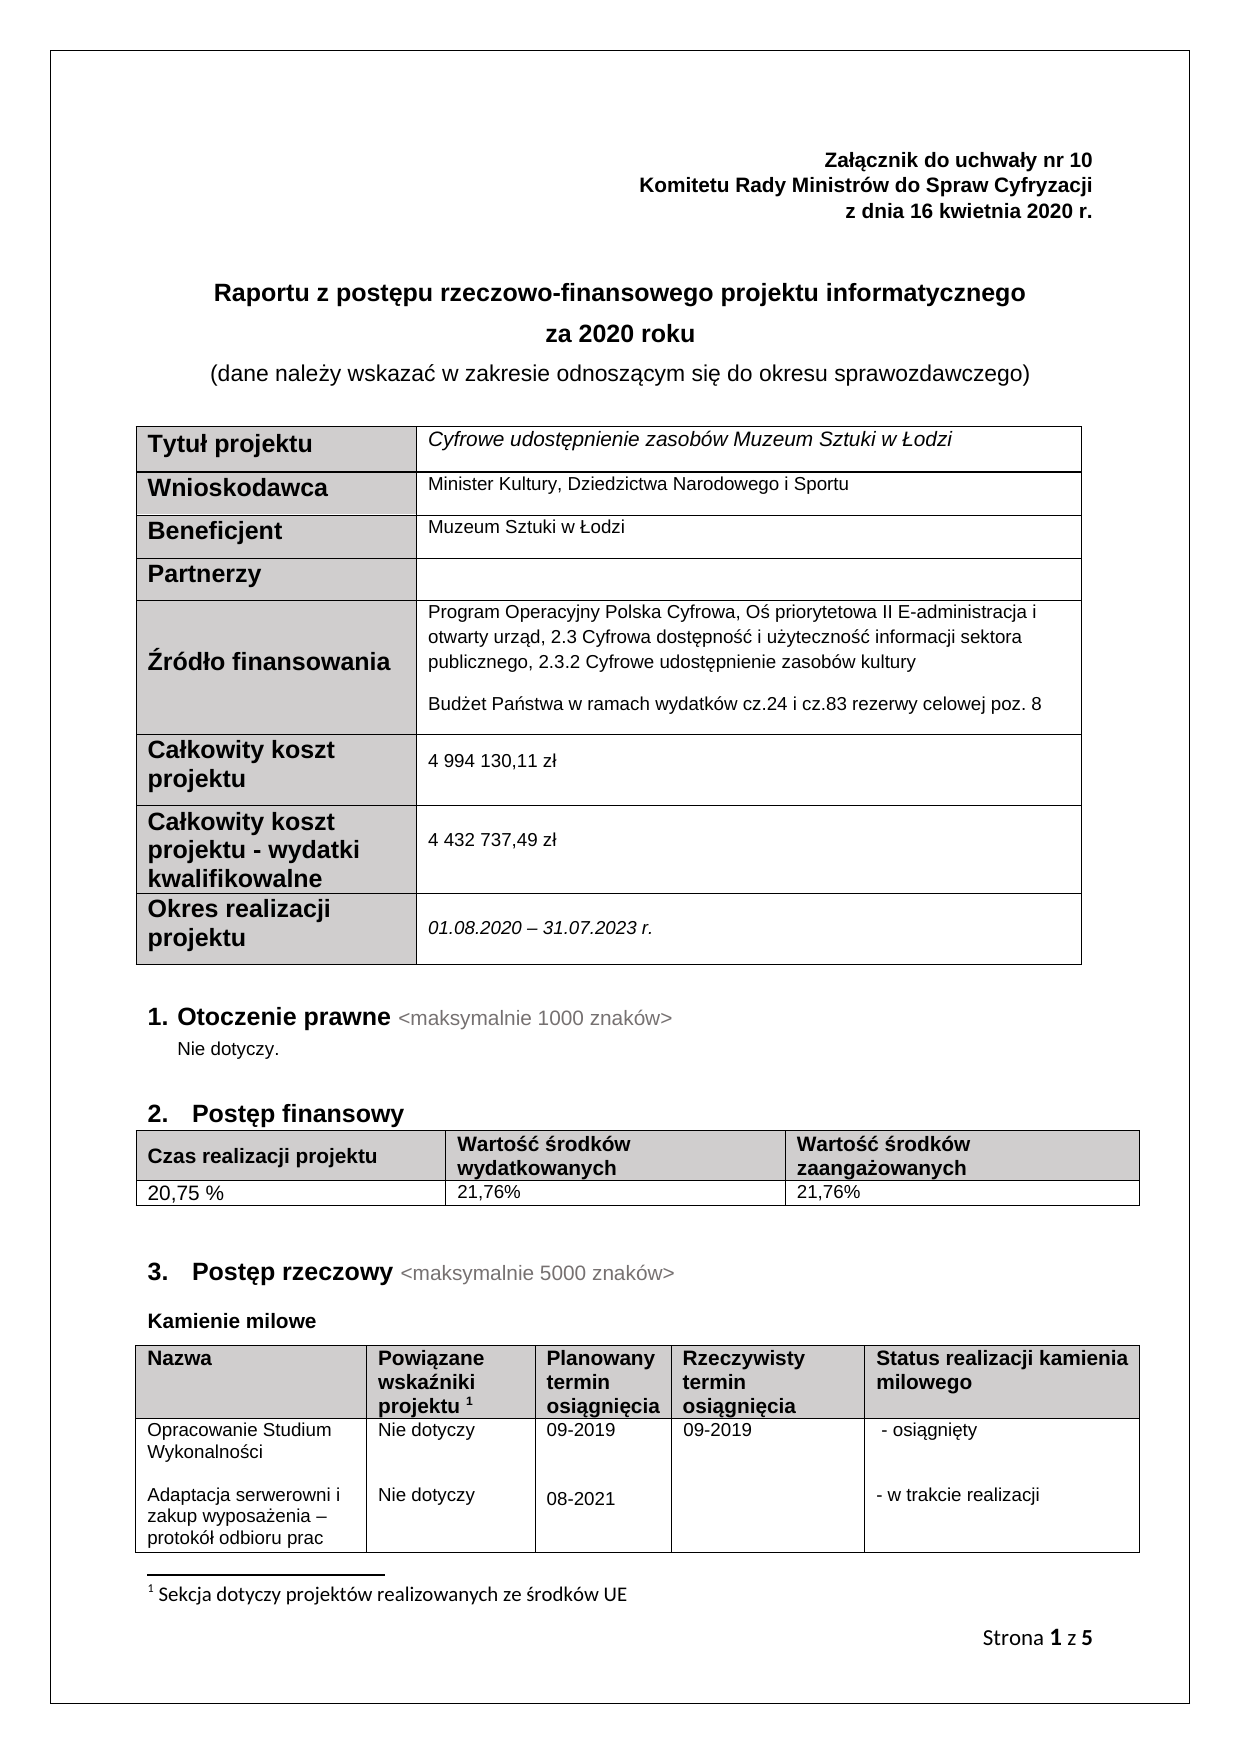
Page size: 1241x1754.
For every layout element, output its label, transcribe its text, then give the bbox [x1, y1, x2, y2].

table_cell 21,76% [786, 1181, 1139, 1205]
table_cell Program Operacyjny Polska Cyfrowa, Oś priorytetowa II E-administracja i otwarty urząd, 2.3 Cyfrowa dostępność i użyteczność informacji sektora publicznego, 2.3.2 Cyfrowe udostępnienie zasobów kultury Budżet Państwa w ramach wydatków cz.24 i cz.83 rezerwy celowej poz. 8 [417, 601, 1081, 734]
table_cell 4 994 130,11 zł [417, 735, 1081, 805]
table_header Status realizacji kamienia milowego [865, 1346, 1139, 1418]
table_header Powiązane wskaźniki projektu [367, 1346, 535, 1418]
table_header Tytuł projektu [137, 427, 416, 471]
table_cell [536, 1419, 671, 1552]
subtitle Raportu z postępu rzeczowo-finansowego projektu informatycznego [147, 277, 1093, 306]
text z dnia 16 kwietnia 2020 r. [147, 199, 1093, 223]
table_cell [865, 1419, 1139, 1552]
table_cell Wnioskodawca [137, 473, 416, 514]
table_cell Partnerzy [137, 559, 416, 600]
table_header Cyfrowe udostępnienie zasobów Muzeum Sztuki w Łodzi [417, 427, 1081, 471]
table_cell 01.08.2020 – 31.07.2023 r. [417, 894, 1081, 964]
table_cell Źródło finansowania [137, 601, 416, 734]
table_cell [417, 559, 1081, 600]
text Załącznik do uchwały nr 10 [147, 147, 1093, 171]
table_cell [136, 1419, 366, 1552]
table_header Czas realizacji projektu [137, 1131, 445, 1180]
table_header Nazwa [136, 1346, 366, 1418]
table_cell Okres realizacji projektu [137, 894, 416, 964]
table_cell 21,76% [446, 1181, 785, 1205]
table_cell 09-2019 12-2020 [672, 1419, 864, 1552]
table_cell Całkowity koszt projektu - wydatki kwalifikowalne [137, 806, 416, 893]
subtitle Postęp rzeczowy <maksymalnie 5000 znaków> [147, 1257, 1093, 1286]
text Kamienie milowe [147, 1309, 1093, 1333]
subtitle Otoczenie prawne <maksymalnie 1000 znaków> [147, 1002, 1063, 1031]
table_header Planowany termin osiągnięcia [536, 1346, 671, 1418]
subtitle za 2020 roku [147, 319, 1093, 347]
subtitle Nie dotyczy. [147, 1037, 1093, 1059]
text (dane należy wskazać w zakresie odnoszącym się do okresu sprawozdawczego) [147, 360, 1093, 386]
table_cell Muzeum Sztuki w Łodzi [417, 516, 1081, 558]
table_header Wartość środków zaangażowanych [786, 1131, 1139, 1180]
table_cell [367, 1419, 535, 1552]
table_cell 4 432 737,49 zł [417, 806, 1081, 893]
table_cell 20,75 % [137, 1181, 445, 1205]
table_header Rzeczywisty termin osiągnięcia [672, 1346, 864, 1418]
text Komitetu Rady Ministrów do Spraw Cyfryzacji [147, 173, 1093, 197]
subtitle Postęp finansowy [147, 1099, 1093, 1128]
table_header Wartość środków wydatkowanych [446, 1131, 785, 1180]
table_cell Minister Kultury, Dziedzictwa Narodowego i Sportu [417, 473, 1081, 514]
table_cell Całkowity koszt projektu [137, 735, 416, 805]
table_cell Beneficjent [137, 516, 416, 558]
